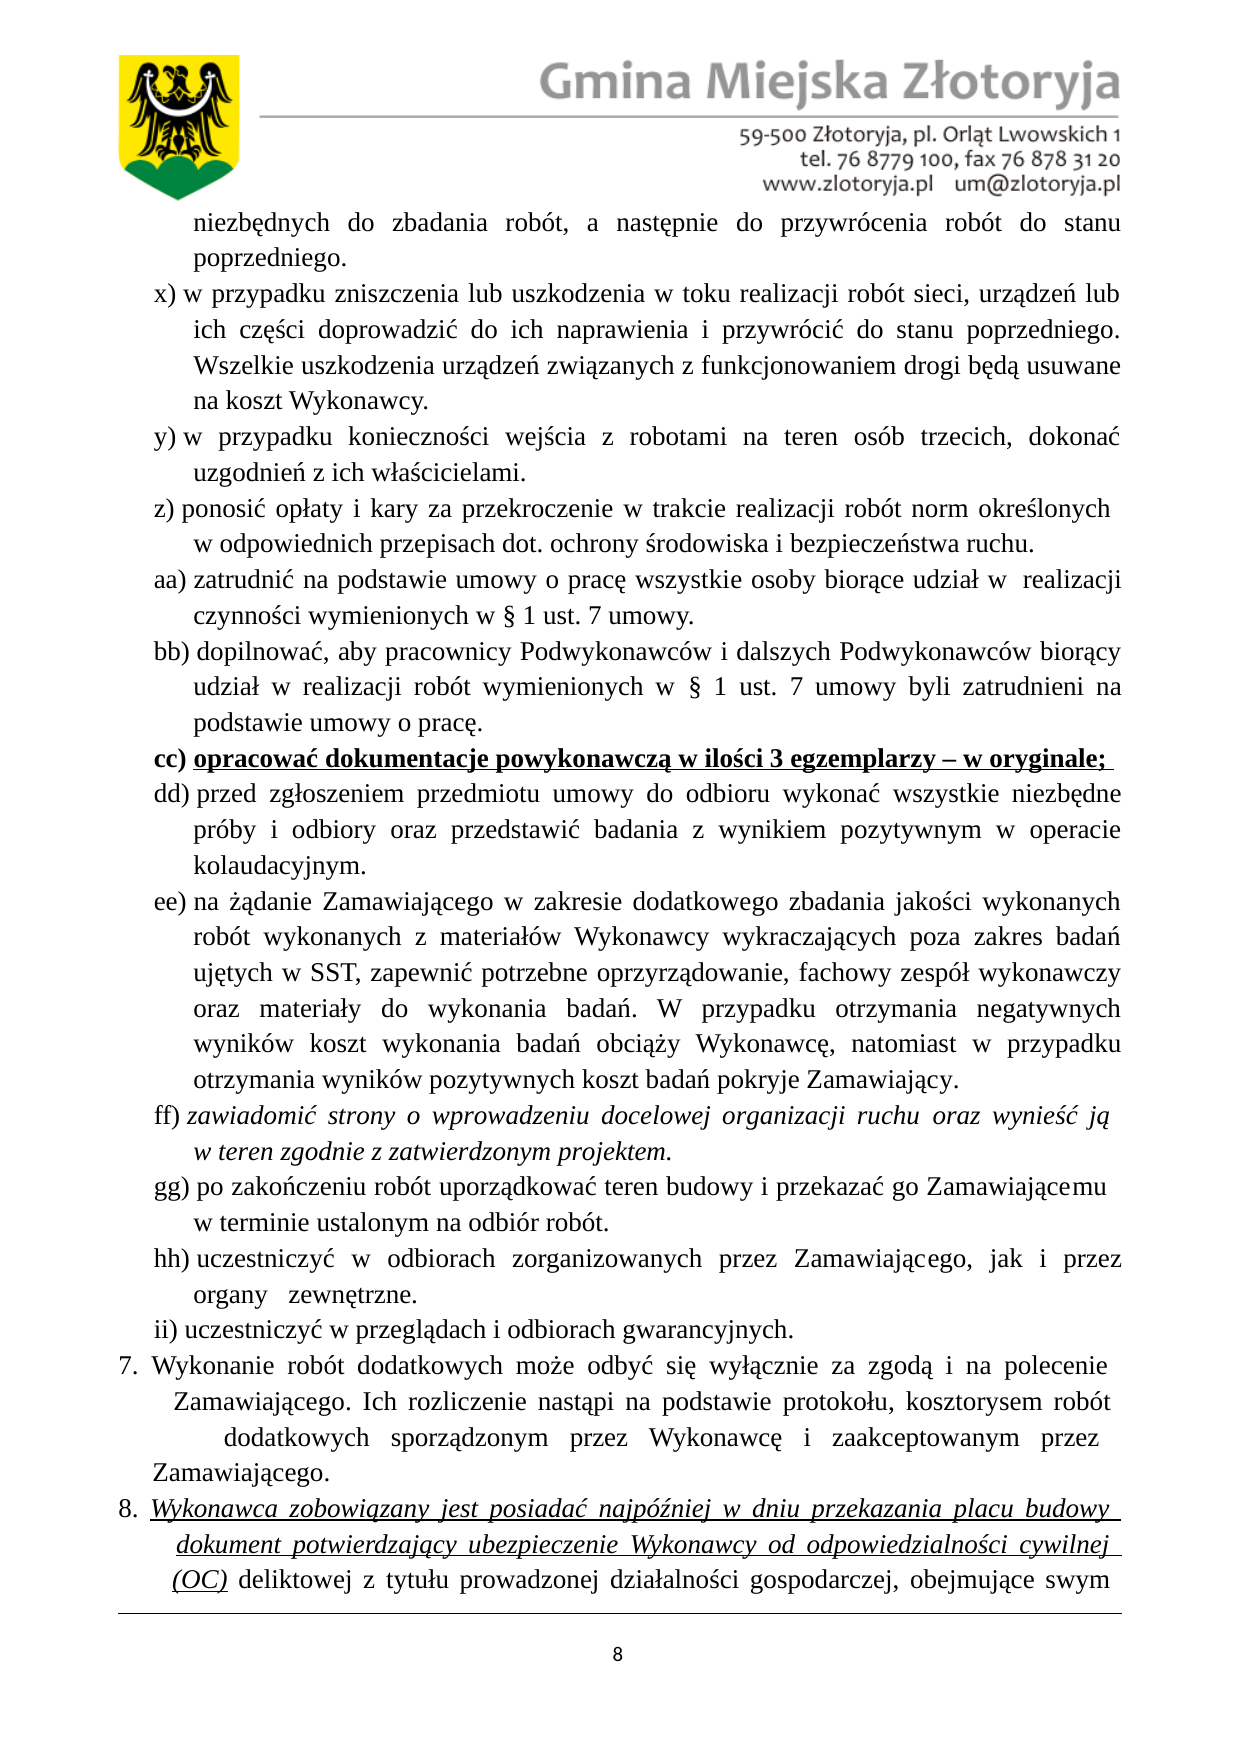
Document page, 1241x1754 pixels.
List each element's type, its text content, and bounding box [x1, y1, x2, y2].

list dopilnować, aby pracownicy Podwykonawców i dalszych Podwykonawców biorący udział w realizacji robót wymienionych w § 1 ust. 7 umowy byli zatrudnieni na podstawie umowy o pracę. [153, 634, 1122, 737]
list w przypadku zniszczenia lub uszkodzenia w toku realizacji robót sieci, urządzeń lub ich części doprowadzić do ich naprawienia i przywrócić do stanu poprzedniego. Wszelkie uszkodzenia urządzeń związanych z funkcjonowaniem drogi będą usuwane na koszt Wykonawcy. [153, 277, 1122, 416]
list zatrudnić na podstawie umowy o pracę wszystkie osoby biorące udział w realizacji czynności wymienionych w § 1 ust. 7 umowy. [153, 563, 1122, 630]
list zawiadomić strony o wprowadzeniu docelowej organizacji ruchu oraz wynieść ją w teren zgodnie z zatwierdzonym projektem. [153, 1099, 1122, 1166]
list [153, 148, 1122, 273]
list po zakończeniu robót uporządkować teren budowy i przekazać go Zamawiającemu w terminie ustalonym na odbiór robót. [153, 1171, 1122, 1237]
text 7. Wykonanie robót dodatkowych może odbyć się wyłącznie za zgodą i na polecenie Zamawiającego. Ich rozliczenie nastąpi na podstawie protokołu, kosztorysem robót dodatkowych sporządzonym przez Wykonawcę i zaakceptowanym przez Zamawiającego. [118, 1349, 1122, 1487]
list uczestniczyć w odbiorach zorganizowanych przez Zamawiającego, jak i przez organy zewnętrzne. [153, 1242, 1122, 1309]
picture [118, 55, 1120, 202]
list ponosić opłaty i kary za przekroczenie w trakcie realizacji robót norm określonych w odpowiednich przepisach dot. ochrony środowiska i bezpieczeństwa ruchu. [153, 492, 1122, 558]
list przed zgłoszeniem przedmiotu umowy do odbioru wykonać wszystkie niezbędne próby i odbiory oraz przedstawić badania z wynikiem pozytywnym w operacie kolaudacyjnym. [153, 777, 1122, 880]
list na żądanie Zamawiającego w zakresie dodatkowego zbadania jakości wykonanych robót wykonanych z materiałów Wykonawcy wykraczających poza zakres badań ujętych w SST, zapewnić potrzebne oprzyrządowanie, fachowy zespół wykonawczy oraz materiały do wykonania badań. W przypadku otrzymania negatywnych wyników koszt wykonania badań obciąży Wykonawcę, natomiast w przypadku otrzymania wyników pozytywnych koszt badań pokryje Zamawiający. [153, 885, 1122, 1094]
list opracować dokumentacje powykonawczą w ilości 3 egzemplarzy – w oryginale; [153, 742, 1122, 773]
list uczestniczyć w przeglądach i odbiorach gwarancyjnych. [153, 1313, 1122, 1344]
list w przypadku konieczności wejścia z robotami na teren osób trzecich, dokonać uzgodnień z ich właścicielami. [153, 420, 1122, 487]
